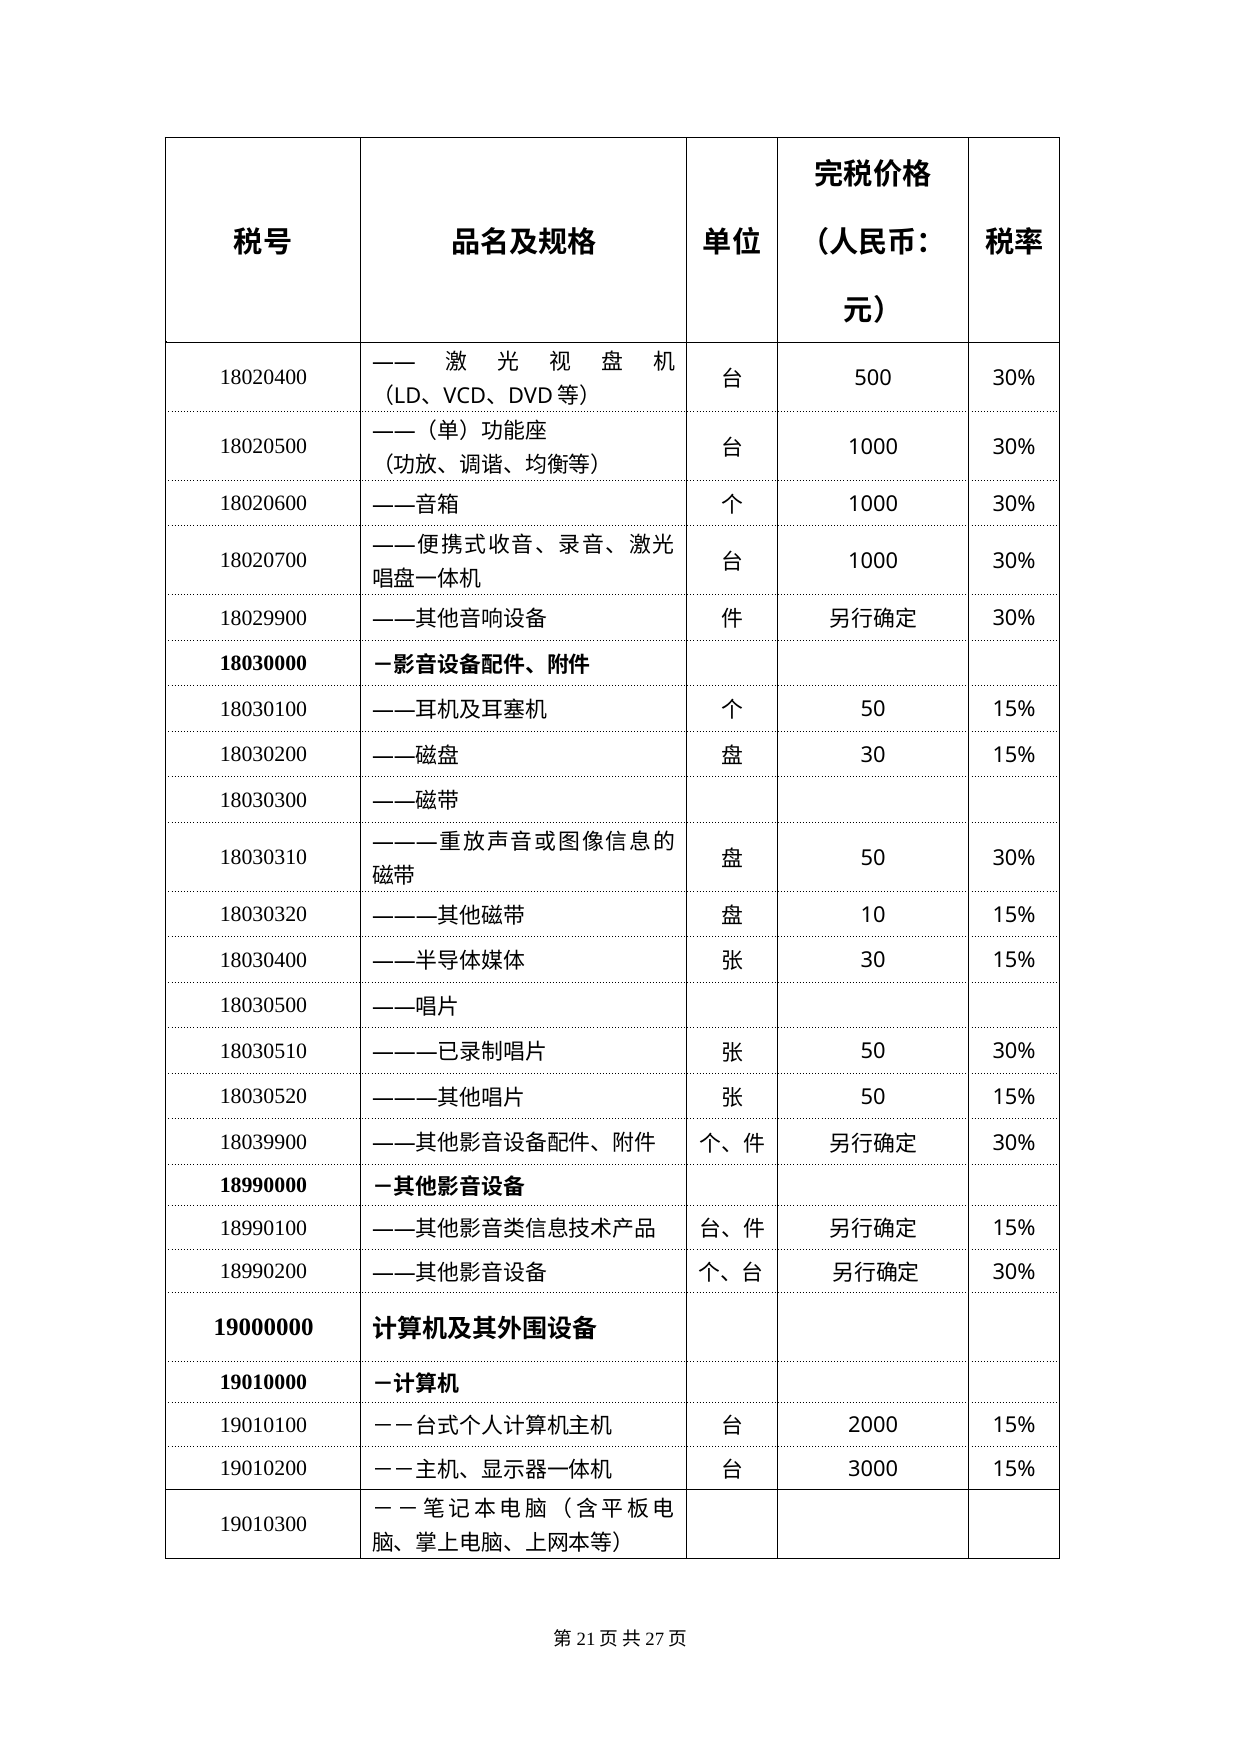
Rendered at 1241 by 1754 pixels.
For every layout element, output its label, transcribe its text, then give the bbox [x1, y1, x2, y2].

table_cell 500 [778, 343, 968, 411]
table_cell 18020600 [166, 480, 360, 525]
table_cell 18030400 [166, 936, 360, 982]
table_cell ――其他影音类信息技术产品 [361, 1205, 686, 1248]
table_cell 15% [969, 1205, 1059, 1248]
table_cell 50 [778, 685, 968, 731]
table_cell 个、件 [687, 1118, 777, 1164]
table_cell ――半导体媒体 [361, 936, 686, 982]
table_cell ―――重放声音或图像信息的磁带 [361, 822, 686, 891]
table_cell 30% [969, 343, 1059, 411]
table_header 完税价格 （人民币：元） [778, 138, 968, 342]
table_cell 19000000 [166, 1292, 360, 1361]
table_cell 台 [687, 525, 777, 594]
table_cell ――其他影音设备 [361, 1249, 686, 1292]
table_cell 18030500 [166, 982, 360, 1027]
table_cell 15% [969, 1446, 1059, 1489]
table_cell 1000 [778, 525, 968, 594]
table_cell 另行确定 [778, 1118, 968, 1164]
table_cell 1000 [778, 480, 968, 525]
table_cell 19010200 [166, 1446, 360, 1489]
table_cell ――激光视盘机（LD、VCD、DVD等） [361, 343, 686, 411]
table_cell 张 [687, 936, 777, 982]
table_cell 30% [969, 594, 1059, 639]
table_cell [969, 1164, 1059, 1205]
table_cell [969, 640, 1059, 685]
table_cell 2000 [778, 1402, 968, 1446]
table_cell ――唱片 [361, 982, 686, 1027]
table_cell 另行确定 [778, 1249, 968, 1292]
table_cell 18030200 [166, 731, 360, 776]
table_cell 18020400 [166, 343, 360, 411]
table_cell 15% [969, 891, 1059, 936]
table_header 税号 [166, 138, 360, 342]
table_cell ――其他音响设备 [361, 594, 686, 639]
table_cell [687, 1490, 777, 1558]
table_cell [687, 640, 777, 685]
table_cell [969, 1361, 1059, 1402]
table_cell 15% [969, 685, 1059, 731]
table_cell 30% [969, 1249, 1059, 1292]
table_cell －其他影音设备 [361, 1164, 686, 1205]
table_cell 张 [687, 1027, 777, 1073]
table_cell ――耳机及耳塞机 [361, 685, 686, 731]
table_cell 18030310 [166, 822, 360, 891]
table_cell 3000 [778, 1446, 968, 1489]
table_cell ―――其他唱片 [361, 1073, 686, 1118]
table_cell [687, 776, 777, 822]
table_cell 10 [778, 891, 968, 936]
table_cell 15% [969, 1073, 1059, 1118]
table_cell 19010000 [166, 1361, 360, 1402]
table_cell 另行确定 [778, 1205, 968, 1248]
table_cell 18030300 [166, 776, 360, 822]
table_cell ――便携式收音、录音、激光唱盘一体机 [361, 525, 686, 594]
table_cell 个、台 [687, 1249, 777, 1292]
table_cell 19010100 [166, 1402, 360, 1446]
table_cell 30% [969, 1118, 1059, 1164]
table_cell 台 [687, 1402, 777, 1446]
table_cell 18020700 [166, 525, 360, 594]
table_cell －－台式个人计算机主机 [361, 1402, 686, 1446]
table_cell 18030320 [166, 891, 360, 936]
table_cell ――（单）功能座 （功放、调谐、均衡等） [361, 411, 686, 479]
table_cell ――其他影音设备配件、附件 [361, 1118, 686, 1164]
table_cell －计算机 [361, 1361, 686, 1402]
table_cell 30% [969, 411, 1059, 479]
table_cell [969, 1490, 1059, 1558]
table_cell －－笔记本电脑（含平板电脑、掌上电脑、上网本等） [361, 1490, 686, 1558]
table_cell 18030100 [166, 685, 360, 731]
table_cell 计算机及其外围设备 [361, 1292, 686, 1361]
table_cell 50 [778, 1073, 968, 1118]
table_cell 15% [969, 936, 1059, 982]
table_header 单位 [687, 138, 777, 342]
table_cell 盘 [687, 891, 777, 936]
table_cell 18990100 [166, 1205, 360, 1248]
table_cell 18029900 [166, 594, 360, 639]
table_cell [778, 1292, 968, 1361]
table_cell [687, 1361, 777, 1402]
table_cell 18039900 [166, 1118, 360, 1164]
table_cell [687, 1292, 777, 1361]
table_cell [969, 1292, 1059, 1361]
table_cell 1000 [778, 411, 968, 479]
table_cell ――音箱 [361, 480, 686, 525]
table_cell [778, 1490, 968, 1558]
table_cell [778, 1361, 968, 1402]
table_cell 台 [687, 411, 777, 479]
table_cell 个 [687, 685, 777, 731]
table_cell 30% [969, 480, 1059, 525]
table_cell 50 [778, 822, 968, 891]
table_cell ―――其他磁带 [361, 891, 686, 936]
table_cell 台、件 [687, 1205, 777, 1248]
table_cell －影音设备配件、附件 [361, 640, 686, 685]
table_cell [778, 640, 968, 685]
table_cell ――磁带 [361, 776, 686, 822]
table_cell 18030000 [166, 640, 360, 685]
table_cell 18030520 [166, 1073, 360, 1118]
table_cell －－主机、显示器一体机 [361, 1446, 686, 1489]
table_cell [778, 776, 968, 822]
table_cell [687, 982, 777, 1027]
table_cell 50 [778, 1027, 968, 1073]
table_cell [969, 982, 1059, 1027]
table_cell 盘 [687, 731, 777, 776]
table_cell 台 [687, 343, 777, 411]
table_cell [778, 1164, 968, 1205]
table_cell [687, 1164, 777, 1205]
table_cell 15% [969, 731, 1059, 776]
table_cell 盘 [687, 822, 777, 891]
table_header 品名及规格 [361, 138, 686, 342]
table_cell 张 [687, 1073, 777, 1118]
table_cell 30% [969, 525, 1059, 594]
table_cell [778, 982, 968, 1027]
table_cell 30 [778, 936, 968, 982]
table_cell 件 [687, 594, 777, 639]
table_cell ―――已录制唱片 [361, 1027, 686, 1073]
table_header 税率 [969, 138, 1059, 342]
table_cell 台 [687, 1446, 777, 1489]
table_cell 15% [969, 1402, 1059, 1446]
table_cell 个 [687, 480, 777, 525]
table_cell 18020500 [166, 411, 360, 479]
table_cell 30% [969, 822, 1059, 891]
table_cell 18030510 [166, 1027, 360, 1073]
table_cell 30 [778, 731, 968, 776]
table_cell 19010300 [166, 1490, 360, 1558]
table_cell ――磁盘 [361, 731, 686, 776]
table_cell 30% [969, 1027, 1059, 1073]
table_cell 18990000 [166, 1164, 360, 1205]
table_cell 18990200 [166, 1249, 360, 1292]
table_cell [969, 776, 1059, 822]
table_cell 另行确定 [778, 594, 968, 639]
